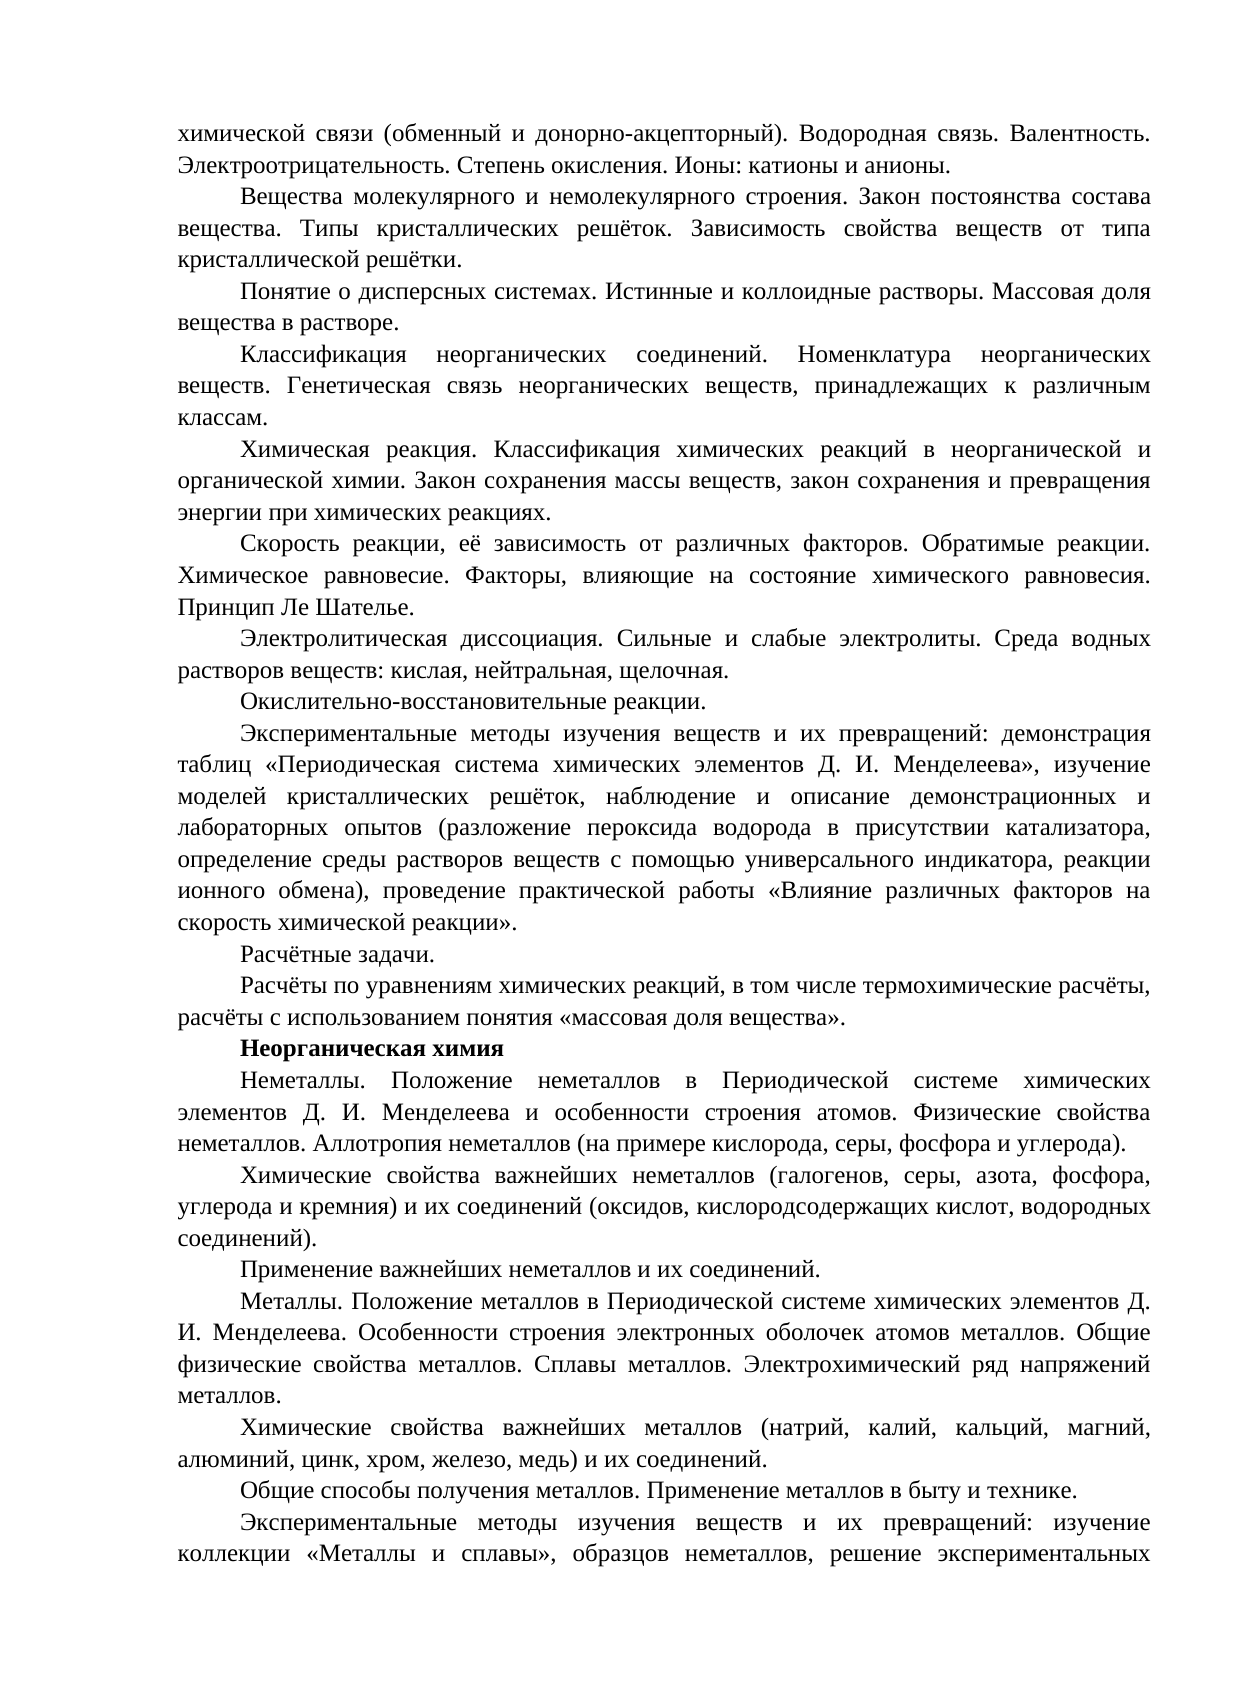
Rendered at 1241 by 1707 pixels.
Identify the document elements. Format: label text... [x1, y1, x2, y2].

text Неметаллы. Положение неметаллов в Периодической системе химических элементов Д. И. Менделеева и особенности строения атомов. Физические свойства неметаллов. Аллотропия неметаллов (на примере кислорода, серы, фосфора и углерода). [177, 1065, 1152, 1157]
text Окислительно-восстановительные реакции. [177, 686, 1152, 715]
text Электролитическая диссоциация. Сильные и слабые электролиты. Среда водных растворов веществ: кислая, нейтральная, щелочная. [177, 623, 1152, 683]
text Применение важнейших неметаллов и их соединений. [177, 1254, 1152, 1283]
text Неорганическая химия [177, 1033, 1152, 1062]
text Расчётные задачи. [177, 939, 1152, 967]
text Общие способы получения металлов. Применение металлов в быту и технике. [177, 1475, 1152, 1504]
text Химическая реакция. Классификация химических реакций в неорганической и органической химии. Закон сохранения массы веществ, закон сохранения и превращения энергии при химических реакциях. [177, 434, 1152, 526]
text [177, 118, 1152, 178]
text Вещества молекулярного и немолекулярного строения. Закон постоянства состава вещества. Типы кристаллических решёток. Зависимость свойства веществ от типа кристаллической решётки. [177, 181, 1152, 273]
text Понятие о дисперсных системах. Истинные и коллоидные растворы. Массовая доля вещества в растворе. [177, 276, 1152, 336]
text Скорость реакции, её зависимость от различных факторов. Обратимые реакции. Химическое равновесие. Факторы, влияющие на состояние химического равновесия. Принцип Ле Шателье. [177, 528, 1152, 620]
text Химические свойства важнейших металлов (натрий, калий, кальций, магний, алюминий, цинк, хром, железо, медь) и их соединений. [177, 1412, 1152, 1472]
text Классификация неорганических соединений. Номенклатура неорганических веществ. Генетическая связь неорганических веществ, принадлежащих к различным классам. [177, 339, 1152, 431]
text Расчёты по уравнениям химических реакций, в том числе термохимические расчёты, расчёты с использованием понятия «массовая доля вещества». [177, 970, 1152, 1031]
text Химические свойства важнейших неметаллов (галогенов, серы, азота, фосфора, углерода и кремния) и их соединений (оксидов, кислородсодержащих кислот, водородных соединений). [177, 1160, 1152, 1252]
text Экспериментальные методы изучения веществ и их превращений: демонстрация таблиц «Периодическая система химических элементов Д. И. Менделеева», изучение моделей кристаллических решёток, наблюдение и описание демонстрационных и лабораторных опытов (разложение пероксида водорода в присутствии катализатора, определение среды растворов веществ с помощью универсального индикатора, реакции ионного обмена), проведение практической работы «Влияние различных факторов на скорость химической реакции». [177, 718, 1152, 936]
text Металлы. Положение металлов в Периодической системе химических элементов Д. И. Менделеева. Особенности строения электронных оболочек атомов металлов. Общие физические свойства металлов. Сплавы металлов. Электрохимический ряд напряжений металлов. [177, 1286, 1152, 1409]
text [177, 1507, 1152, 1567]
